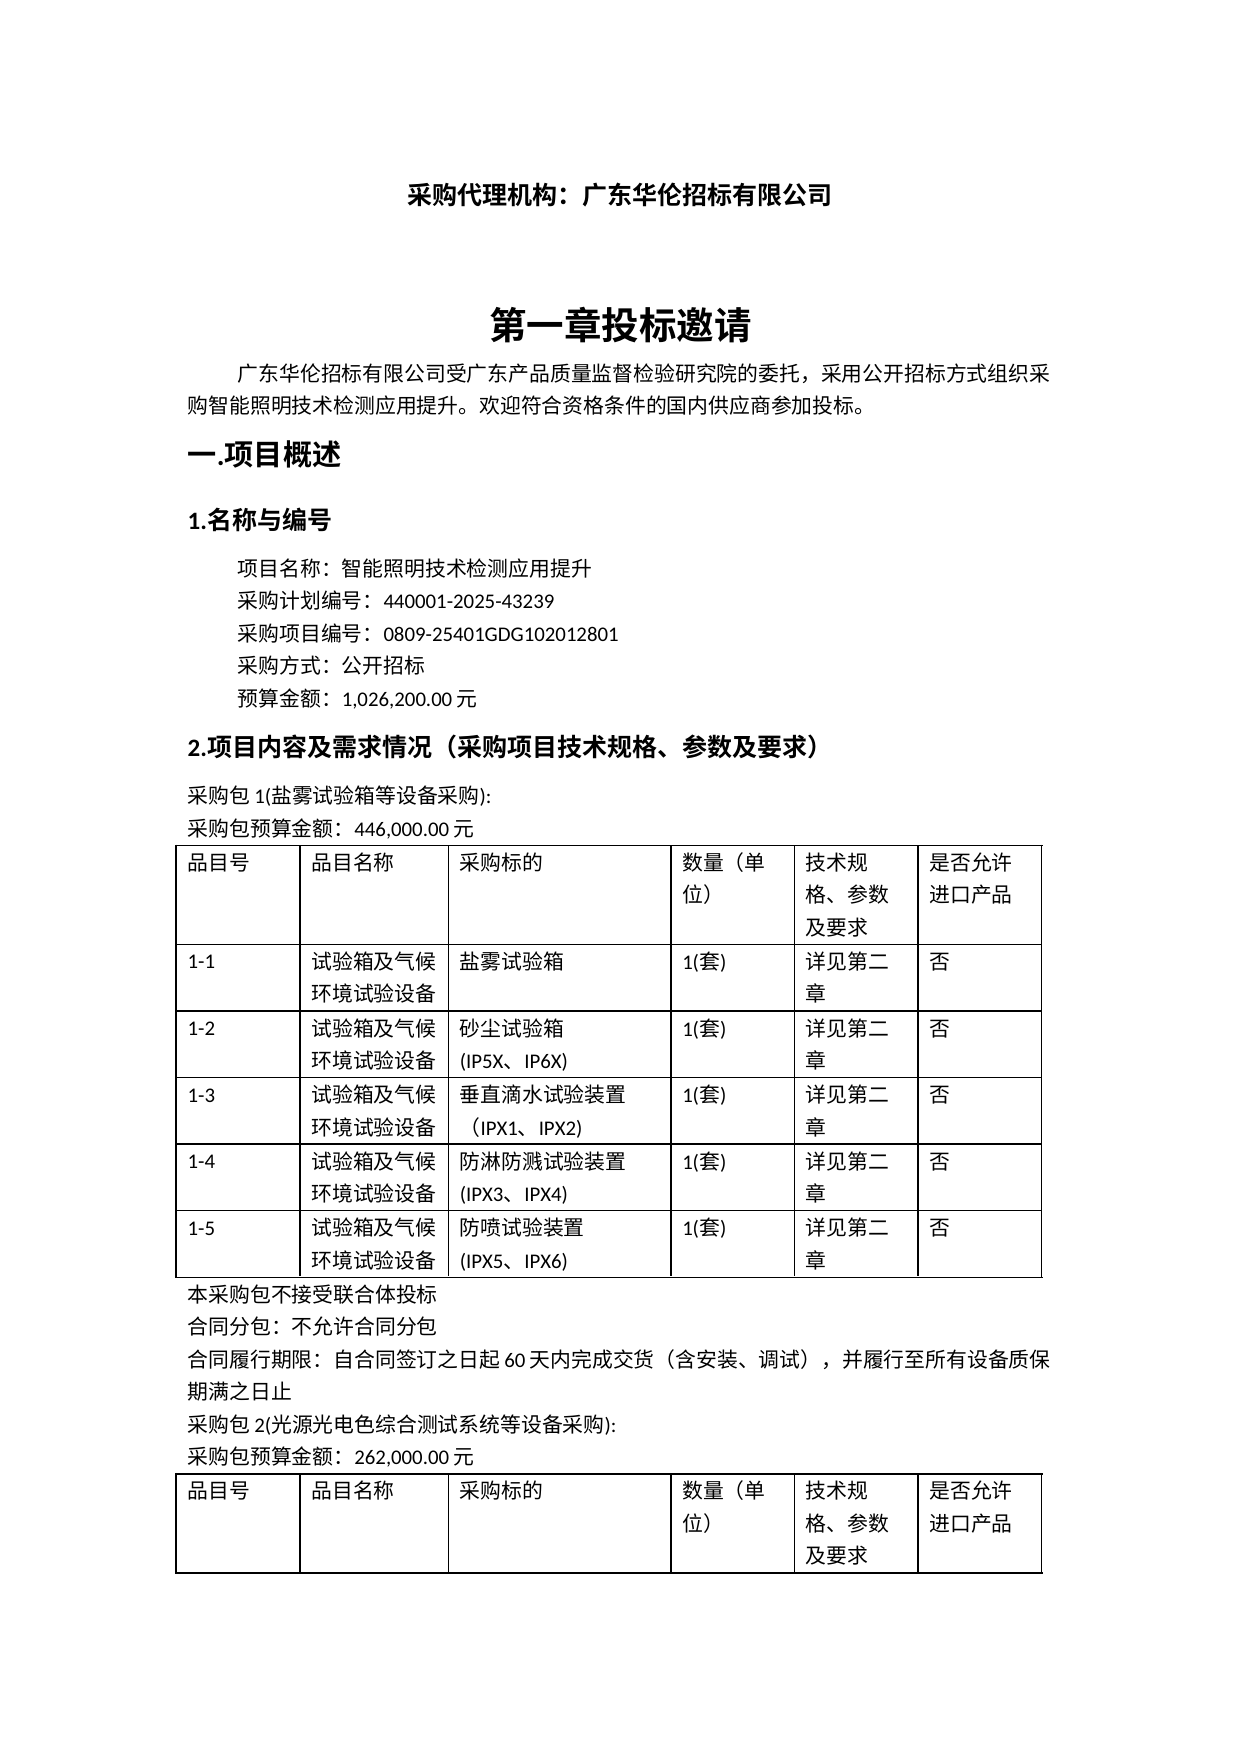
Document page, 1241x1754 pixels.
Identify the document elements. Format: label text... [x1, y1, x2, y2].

table_cell 1(套) [672, 1078, 794, 1143]
table_cell 1(套) [672, 1145, 794, 1210]
table_header 采购标的 [449, 846, 670, 943]
table_cell 否 [919, 945, 1041, 1010]
text 项目名称：智能照明技术检测应用提升 [187, 552, 1053, 584]
table_cell 垂直滴水试验装置（IPX1、IPX2) [449, 1078, 670, 1143]
table_cell 防淋防溅试验装置(IPX3、IPX4) [449, 1145, 670, 1210]
table_cell 否 [919, 1012, 1041, 1077]
table_cell 防喷试验装置(IPX5、IPX6) [449, 1211, 670, 1276]
table_cell 盐雾试验箱 [449, 945, 670, 1010]
text 2.项目内容及需求情况（采购项目技术规格、参数及要求） [187, 714, 1053, 779]
text 采购包2(光源光电色综合测试系统等设备采购): [187, 1408, 1053, 1440]
table_cell 试验箱及气候环境试验设备 [301, 1012, 448, 1077]
text 合同分包：不允许合同分包 [187, 1310, 1053, 1343]
table_cell 试验箱及气候环境试验设备 [301, 945, 448, 1010]
table_cell 试验箱及气候环境试验设备 [301, 1078, 448, 1143]
table_cell 1-1 [177, 945, 299, 1010]
table_cell 1(套) [672, 1211, 794, 1276]
table_cell 详见第二章 [795, 1012, 917, 1077]
table_cell 否 [919, 1145, 1041, 1210]
text 采购包预算金额：446,000.00元 [187, 812, 1053, 844]
text 采购计划编号：440001-2025-43239 [187, 584, 1053, 617]
table_header 数量（单位） [672, 1475, 794, 1572]
table_header 技术规格、参数及要求 [795, 846, 917, 943]
text 合同履行期限：自合同签订之日起60天内完成交货（含安装、调试），并履行至所有设备质保期满之日止 [187, 1343, 1053, 1408]
text 第一章投标邀请 [187, 292, 1053, 357]
table_header 技术规格、参数及要求 [795, 1475, 917, 1572]
text 采购包预算金额：262,000.00元 [187, 1440, 1053, 1473]
table_cell 否 [919, 1211, 1041, 1276]
table_header 品目号 [177, 846, 299, 943]
table_cell 否 [919, 1078, 1041, 1143]
table_cell 1(套) [672, 1012, 794, 1077]
table_cell 1(套) [672, 945, 794, 1010]
text 本采购包不接受联合体投标 [187, 1278, 1053, 1310]
table_cell 试验箱及气候环境试验设备 [301, 1211, 448, 1276]
table_cell 详见第二章 [795, 1211, 917, 1276]
text 广东华伦招标有限公司受广东产品质量监督检验研究院的委托，采用公开招标方式组织采购智能照明技术检测应用提升。欢迎符合资格条件的国内供应商参加投标。 [187, 357, 1053, 422]
text 1.名称与编号 [187, 487, 1053, 552]
text 一.项目概述 [187, 422, 1053, 487]
table_header 是否允许进口产品 [919, 846, 1041, 943]
table_header 采购标的 [449, 1475, 670, 1572]
table_cell 1-4 [177, 1145, 299, 1210]
table_cell 详见第二章 [795, 1078, 917, 1143]
table_cell 砂尘试验箱(IP5X、IP6X) [449, 1012, 670, 1077]
table_cell 详见第二章 [795, 1145, 917, 1210]
text 采购代理机构：广东华伦招标有限公司 [187, 162, 1053, 227]
text 预算金额：1,026,200.00元 [187, 682, 1053, 714]
table_header 是否允许进口产品 [919, 1475, 1041, 1572]
text 采购项目编号：0809-25401GDG102012801 [187, 617, 1053, 649]
table_cell 1-3 [177, 1078, 299, 1143]
table_header 品目名称 [301, 846, 448, 943]
table_header 数量（单位） [672, 846, 794, 943]
table_cell 1-2 [177, 1012, 299, 1077]
table_header 品目名称 [301, 1475, 448, 1572]
table_cell 试验箱及气候环境试验设备 [301, 1145, 448, 1210]
table_cell 详见第二章 [795, 945, 917, 1010]
table_header 品目号 [177, 1475, 299, 1572]
text 采购方式：公开招标 [187, 649, 1053, 682]
text 采购包1(盐雾试验箱等设备采购): [187, 779, 1053, 812]
table_cell 1-5 [177, 1211, 299, 1276]
